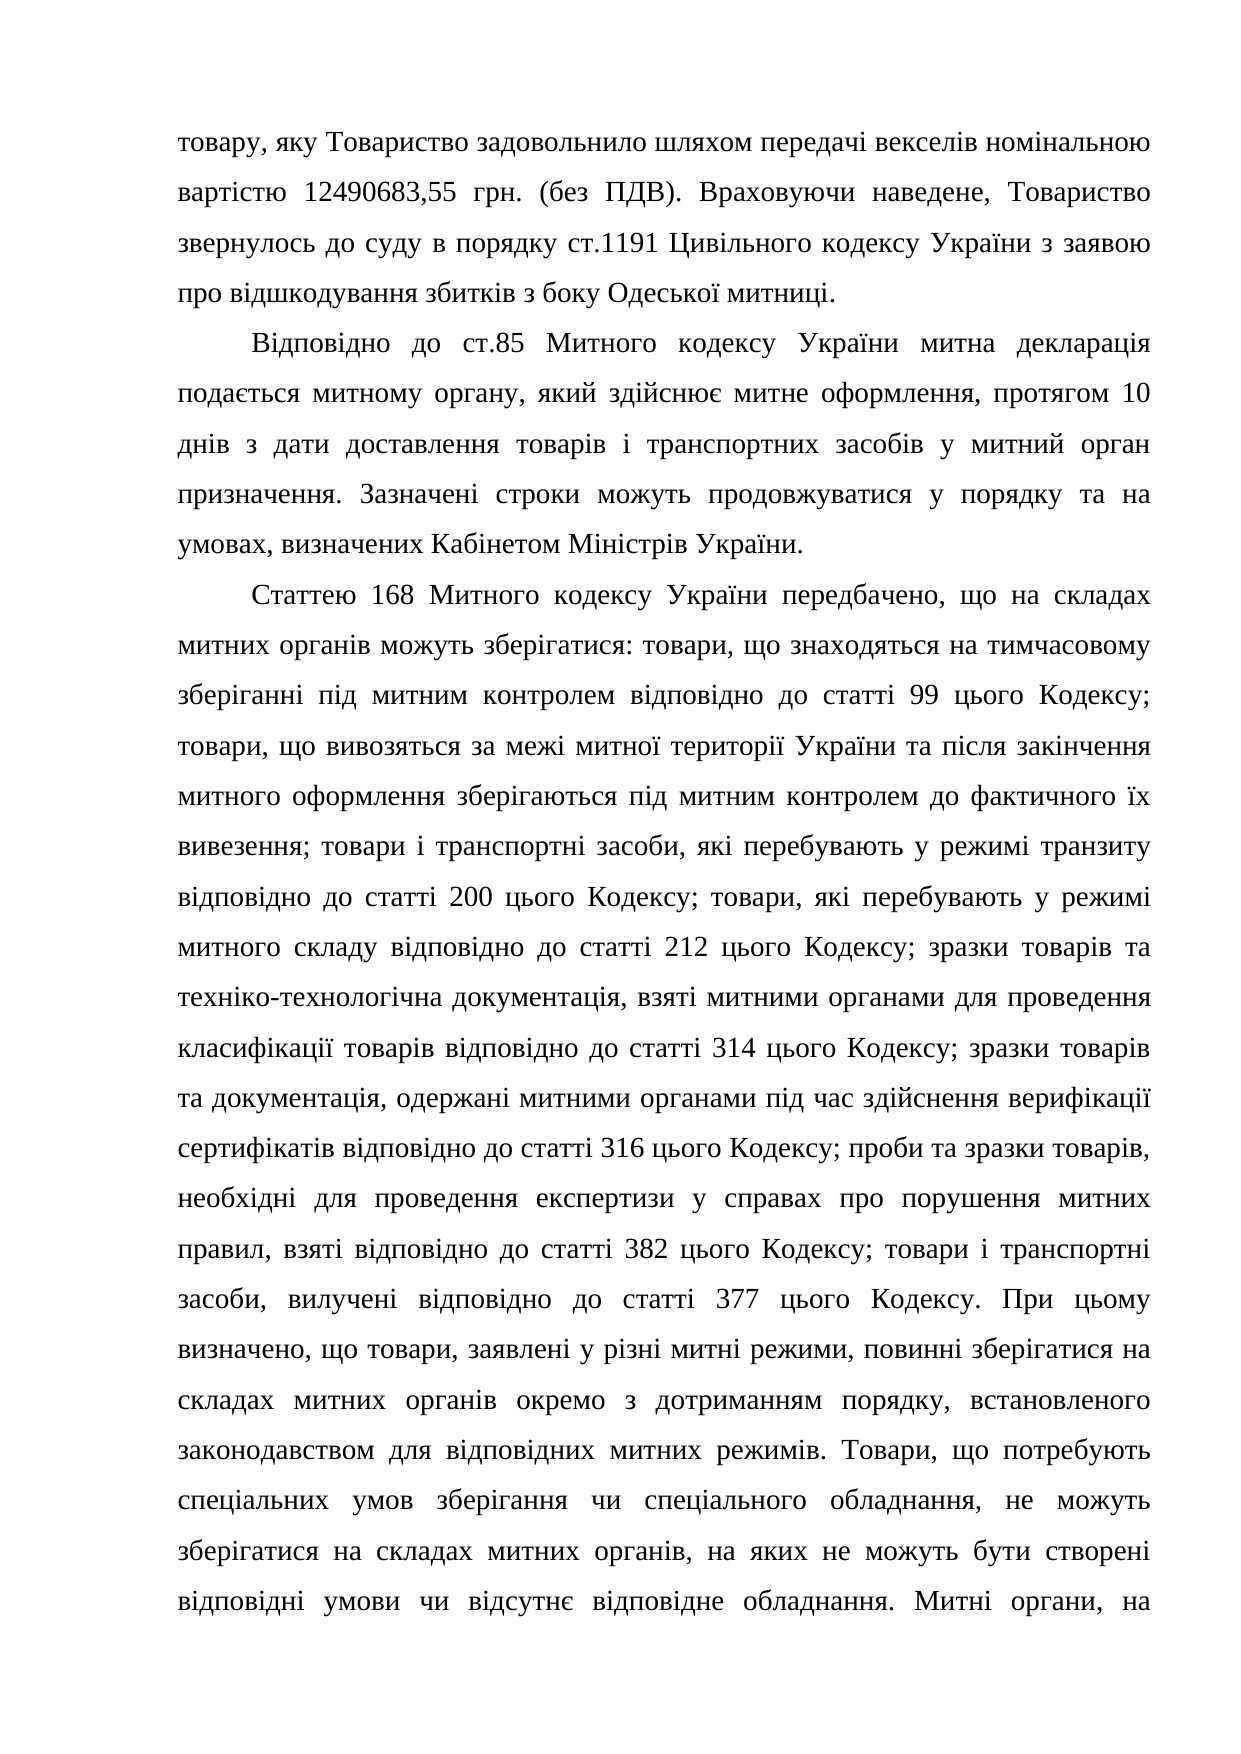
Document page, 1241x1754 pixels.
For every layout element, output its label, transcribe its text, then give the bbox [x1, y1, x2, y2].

text Відповідно до ст.85 Митного кодексу України митна декларація подається митному органу, який здійснює митне оформлення, протягом 10 днів з дати доставлення товарів і транспортних засобів у митний орган призначення. Зазначені строки можуть продовжуватися у порядку та на умовах, визначених Кабінетом Міністрів України. [177, 325, 1152, 560]
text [177, 577, 1152, 1617]
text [177, 124, 1152, 308]
